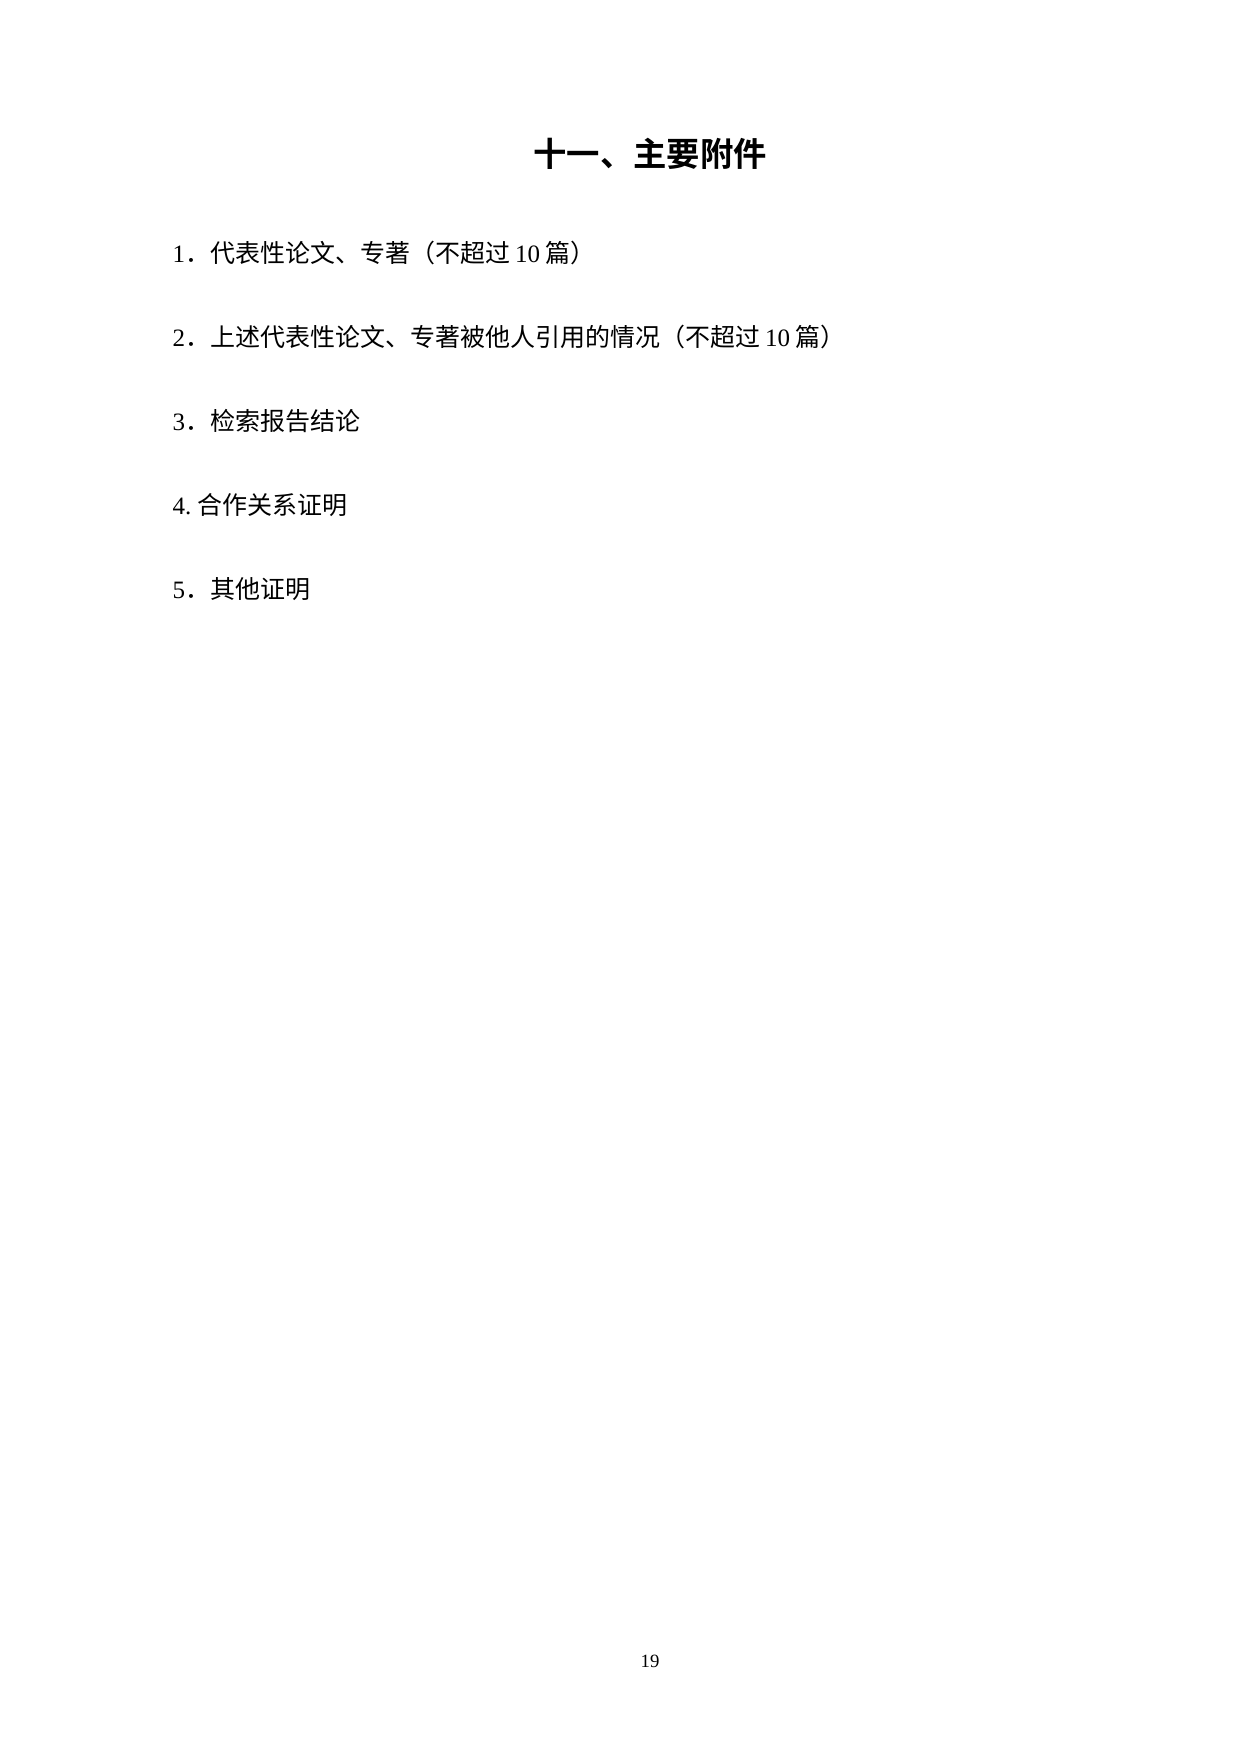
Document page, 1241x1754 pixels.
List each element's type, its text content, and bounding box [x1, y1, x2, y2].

text 5．其他证明 [172, 555, 1152, 621]
text 1．代表性论文、专著（不超过10篇） [172, 218, 1152, 284]
subtitle 十一、主要附件 [148, 119, 1152, 185]
text 4. 合作关系证明 [172, 471, 1152, 537]
text 3．检索报告结论 [172, 387, 1152, 453]
text 2．上述代表性论文、专著被他人引用的情况（不超过10篇） [172, 302, 1152, 368]
